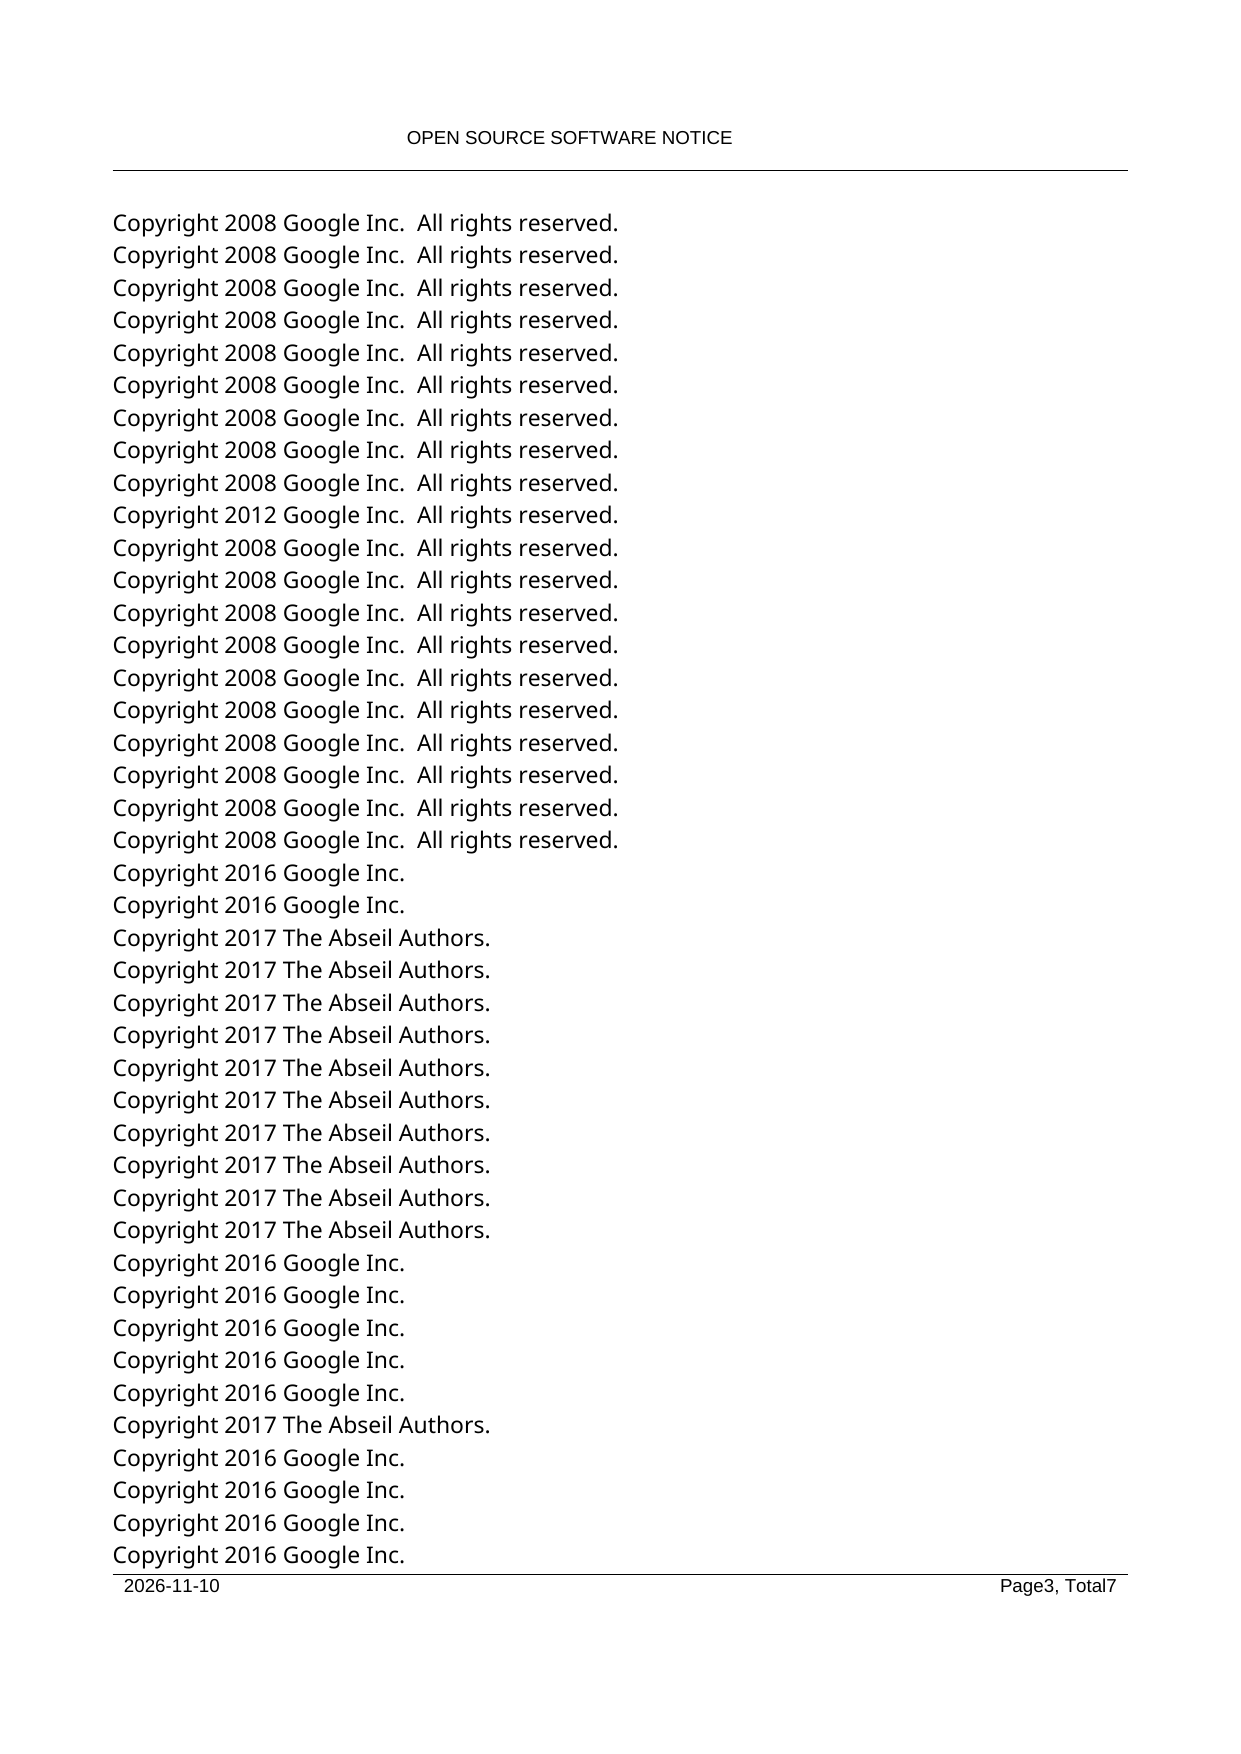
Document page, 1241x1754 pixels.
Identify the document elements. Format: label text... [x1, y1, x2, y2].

text Copyright 2012 Google Inc. All rights reserved. [112, 499, 1128, 531]
text Copyright 2016 Google Inc. [112, 1441, 1128, 1474]
text Copyright 2008 Google Inc. All rights reserved. [112, 336, 1128, 369]
text Copyright 2017 The Abseil Authors. [112, 1019, 1128, 1051]
text Copyright 2008 Google Inc. All rights reserved. [112, 434, 1128, 466]
text Copyright 2008 Google Inc. All rights reserved. [112, 531, 1128, 564]
text Copyright 2008 Google Inc. All rights reserved. [112, 466, 1128, 499]
text Copyright 2008 Google Inc. All rights reserved. [112, 694, 1128, 726]
text Copyright 2017 The Abseil Authors. [112, 986, 1128, 1019]
text Copyright 2016 Google Inc. [112, 1279, 1128, 1311]
text Copyright 2017 The Abseil Authors. [112, 1149, 1128, 1181]
text Copyright 2008 Google Inc. All rights reserved. [112, 401, 1128, 434]
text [112, 1539, 1128, 1571]
text Copyright 2017 The Abseil Authors. [112, 954, 1128, 986]
text Copyright 2008 Google Inc. All rights reserved. [112, 629, 1128, 661]
text Copyright 2016 Google Inc. [112, 1376, 1128, 1409]
text Copyright 2008 Google Inc. All rights reserved. [112, 824, 1128, 856]
text Copyright 2017 The Abseil Authors. [112, 1214, 1128, 1246]
text Copyright 2008 Google Inc. All rights reserved. [112, 564, 1128, 596]
text Copyright 2016 Google Inc. [112, 856, 1128, 889]
text Copyright 2008 Google Inc. All rights reserved. [112, 759, 1128, 791]
text Copyright 2017 The Abseil Authors. [112, 1084, 1128, 1116]
text Copyright 2016 Google Inc. [112, 1311, 1128, 1344]
text Copyright 2016 Google Inc. [112, 1506, 1128, 1539]
text Copyright 2008 Google Inc. All rights reserved. [112, 726, 1128, 759]
text Copyright 2016 Google Inc. [112, 1344, 1128, 1376]
text Copyright 2008 Google Inc. All rights reserved. [112, 596, 1128, 629]
text Copyright 2008 Google Inc. All rights reserved. [112, 369, 1128, 401]
text Copyright 2016 Google Inc. [112, 1246, 1128, 1279]
text Copyright 2017 The Abseil Authors. [112, 1181, 1128, 1214]
text Copyright 2017 The Abseil Authors. [112, 1116, 1128, 1149]
text Copyright 2016 Google Inc. [112, 889, 1128, 921]
text Copyright 2017 The Abseil Authors. [112, 1409, 1128, 1441]
text Copyright 2017 The Abseil Authors. [112, 921, 1128, 954]
text Copyright 2016 Google Inc. [112, 1474, 1128, 1506]
text Copyright 2008 Google Inc. All rights reserved. [112, 661, 1128, 694]
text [112, 239, 1128, 271]
text Copyright 2017 The Abseil Authors. [112, 1051, 1128, 1084]
text Copyright 2008 Google Inc. All rights reserved. [112, 791, 1128, 824]
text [112, 304, 1128, 336]
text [112, 206, 1128, 239]
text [112, 271, 1128, 304]
